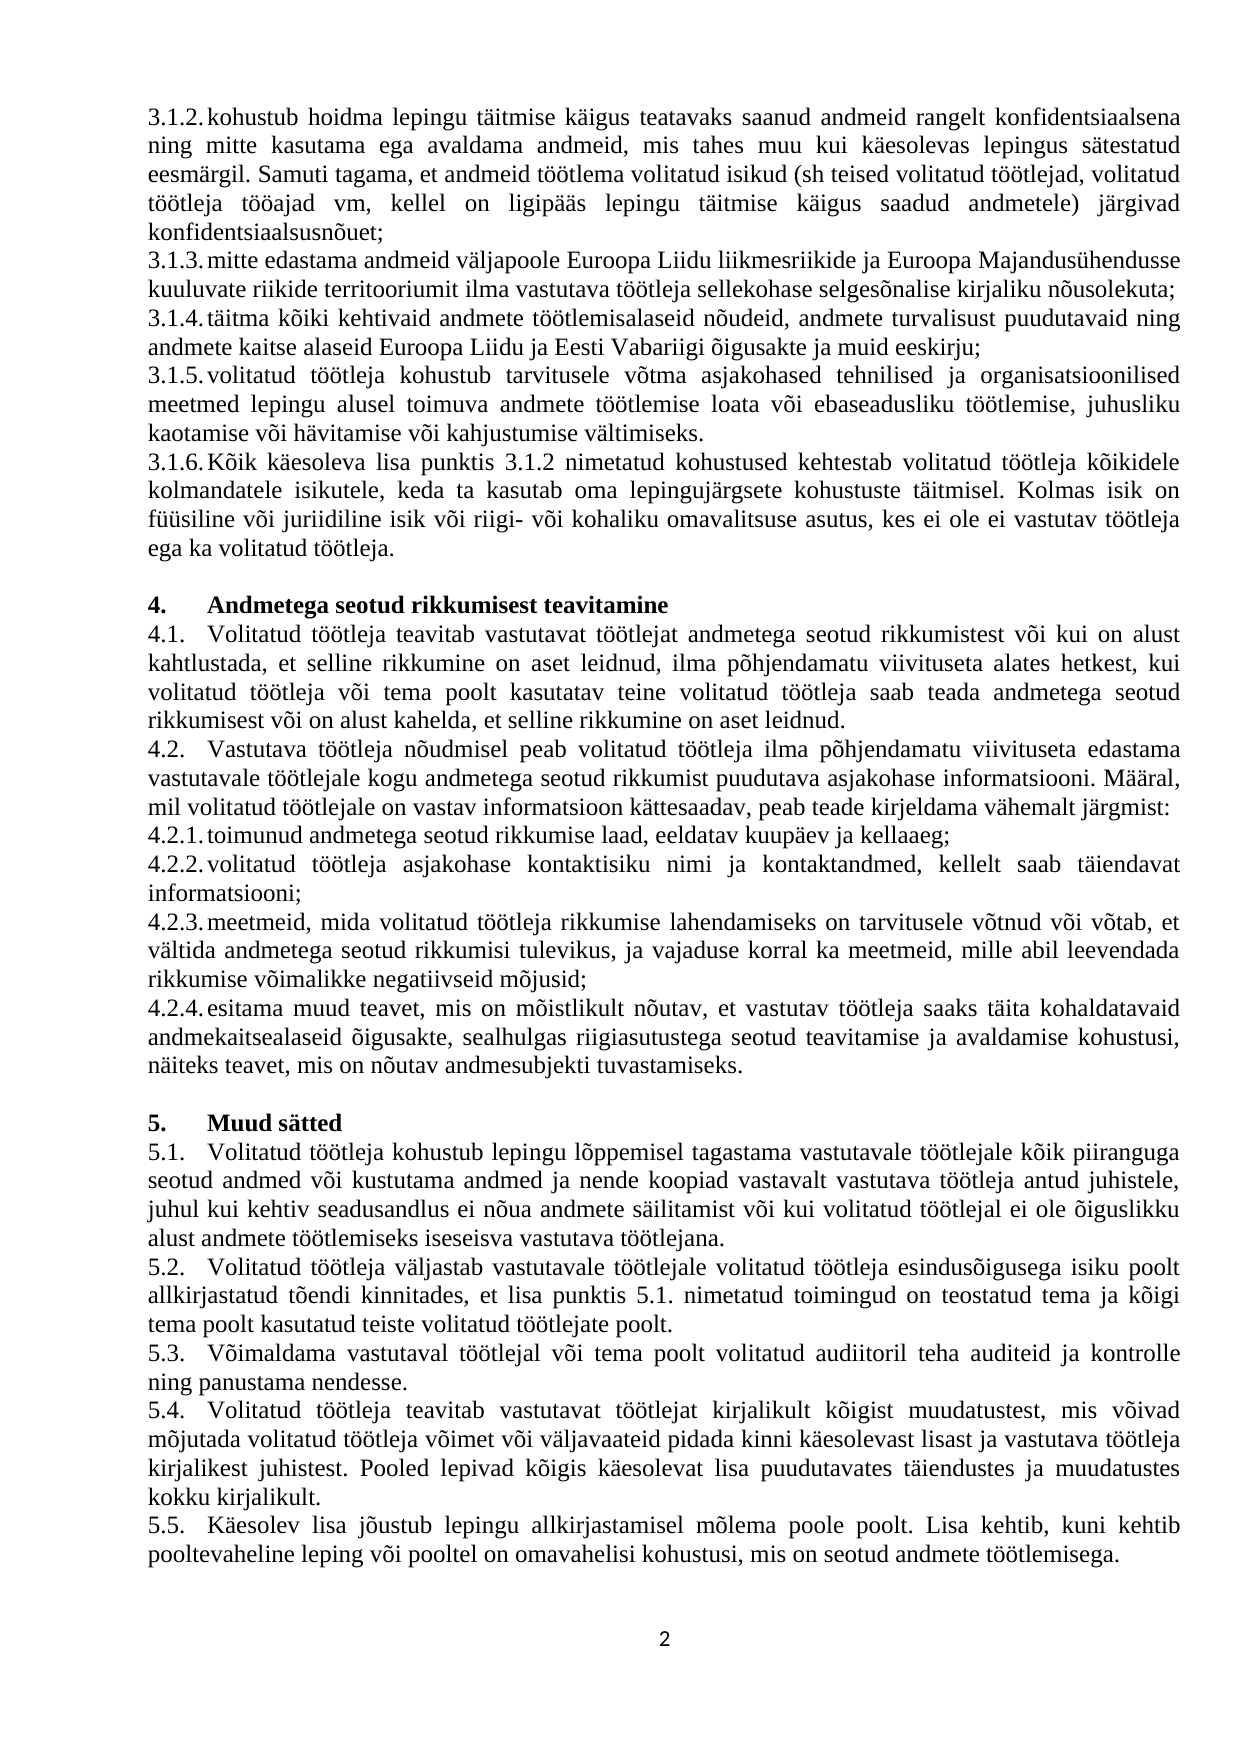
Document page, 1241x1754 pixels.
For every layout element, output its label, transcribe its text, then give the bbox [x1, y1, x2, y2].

list Kõik käesoleva lisa punktis 3.1.2 nimetatud kohustused kehtestab volitatud töötleja kõikidele kolmandatele isikutele, keda ta kasutab oma lepingujärgsete kohustuste täitmisel. Kolmas isik on füüsiline või juriidiline isik või riigi- või kohaliku omavalitsuse asutus, kes ei ole ei vastutav töötleja ega ka volitatud töötleja. [148, 447, 1181, 562]
list Käesolev lisa jõustub lepingu allkirjastamisel mõlema poole poolt. Lisa kehtib, kuni kehtib pooltevaheline leping või pooltel on omavahelisi kohustusi, mis on seotud andmete töötlemisega. [148, 1511, 1181, 1568]
list Andmetega seotud rikkumisest teavitamine [148, 591, 1181, 619]
list volitatud töötleja kohustub tarvitusele võtma asjakohased tehnilised ja organisatsioonilised meetmed lepingu alusel toimuva andmete töötlemise loata või ebaseadusliku töötlemise, juhusliku kaotamise või hävitamise või kahjustumise vältimiseks. [148, 361, 1181, 447]
list kohustub hoidma lepingu täitmise käigus teatavaks saanud andmeid rangelt konfidentsiaalsena ning mitte kasutama ega avaldama andmeid, mis tahes muu kui käesolevas lepingus sätestatud eesmärgil. Samuti tagama, et andmeid töötlema volitatud isikud (sh teised volitatud töötlejad, volitatud töötleja tööajad vm, kellel on ligipääs lepingu täitmise käigus saadud andmetele) järgivad konfidentsiaalsusnõuet; [148, 102, 1181, 246]
list Võimaldama vastutaval töötlejal või tema poolt volitatud audiitoril teha auditeid ja kontrolle ning panustama nendesse. [148, 1338, 1181, 1396]
list Volitatud töötleja teavitab vastutavat töötlejat kirjalikult kõigist muudatustest, mis võivad mõjutada volitatud töötleja võimet või väljavaateid pidada kinni käesolevast lisast ja vastutava töötleja kirjalikest juhistest. Pooled lepivad kõigis käesolevat lisa puudutavates täiendustes ja muudatustes kokku kirjalikult. [148, 1396, 1181, 1511]
list täitma kõiki kehtivaid andmete töötlemisalaseid nõudeid, andmete turvalisust puudutavaid ning andmete kaitse alaseid Euroopa Liidu ja Eesti Vabariigi õigusakte ja muid eeskirju; [148, 303, 1181, 361]
list Muud sätted [148, 1108, 1181, 1137]
list Volitatud töötleja teavitab vastutavat töötlejat andmetega seotud rikkumistest või kui on alust kahtlustada, et selline rikkumine on aset leidnud, ilma põhjendamatu viivituseta alates hetkest, kui volitatud töötleja või tema poolt kasutatav teine volitatud töötleja saab teada andmetega seotud rikkumisest või on alust kahelda, et selline rikkumine on aset leidnud. [148, 619, 1181, 734]
list mitte edastama andmeid väljapoole Euroopa Liidu liikmesriikide ja Euroopa Majandusühendusse kuuluvate riikide territooriumit ilma vastutava töötleja sellekohase selgesõnalise kirjaliku nõusolekuta; [148, 246, 1181, 303]
list esitama muud teavet, mis on mõistlikult nõutav, et vastutav töötleja saaks täita kohaldatavaid andmekaitsealaseid õigusakte, sealhulgas riigiasutustega seotud teavitamise ja avaldamise kohustusi, näiteks teavet, mis on nõutav andmesubjekti tuvastamiseks. [148, 993, 1181, 1079]
list toimunud andmetega seotud rikkumise laad, eeldatav kuupäev ja kellaaeg; [148, 821, 1181, 849]
list volitatud töötleja asjakohase kontaktisiku nimi ja kontaktandmed, kellelt saab täiendavat informatsiooni; [148, 849, 1181, 907]
list Vastutava töötleja nõudmisel peab volitatud töötleja ilma põhjendamatu viivituseta edastama vastutavale töötlejale kogu andmetega seotud rikkumist puudutava asjakohase informatsiooni. Määral, mil volitatud töötlejale on vastav informatsioon kättesaadav, peab teade kirjeldama vähemalt järgmist: [148, 734, 1181, 821]
list Volitatud töötleja kohustub lepingu lõppemisel tagastama vastutavale töötlejale kõik piiranguga seotud andmed või kustutama andmed ja nende koopiad vastavalt vastutava töötleja antud juhistele, juhul kui kehtiv seadusandlus ei nõua andmete säilitamist või kui volitatud töötlejal ei ole õiguslikku alust andmete töötlemiseks iseseisva vastutava töötlejana. [148, 1137, 1181, 1252]
list Volitatud töötleja väljastab vastutavale töötlejale volitatud töötleja esindusõigusega isiku poolt allkirjastatud tõendi kinnitades, et lisa punktis 5.1. nimetatud toimingud on teostatud tema ja kõigi tema poolt kasutatud teiste volitatud töötlejate poolt. [148, 1252, 1181, 1338]
list meetmeid, mida volitatud töötleja rikkumise lahendamiseks on tarvitusele võtnud või võtab, et vältida andmetega seotud rikkumisi tulevikus, ja vajaduse korral ka meetmeid, mille abil leevendada rikkumise võimalikke negatiivseid mõjusid; [148, 907, 1181, 993]
